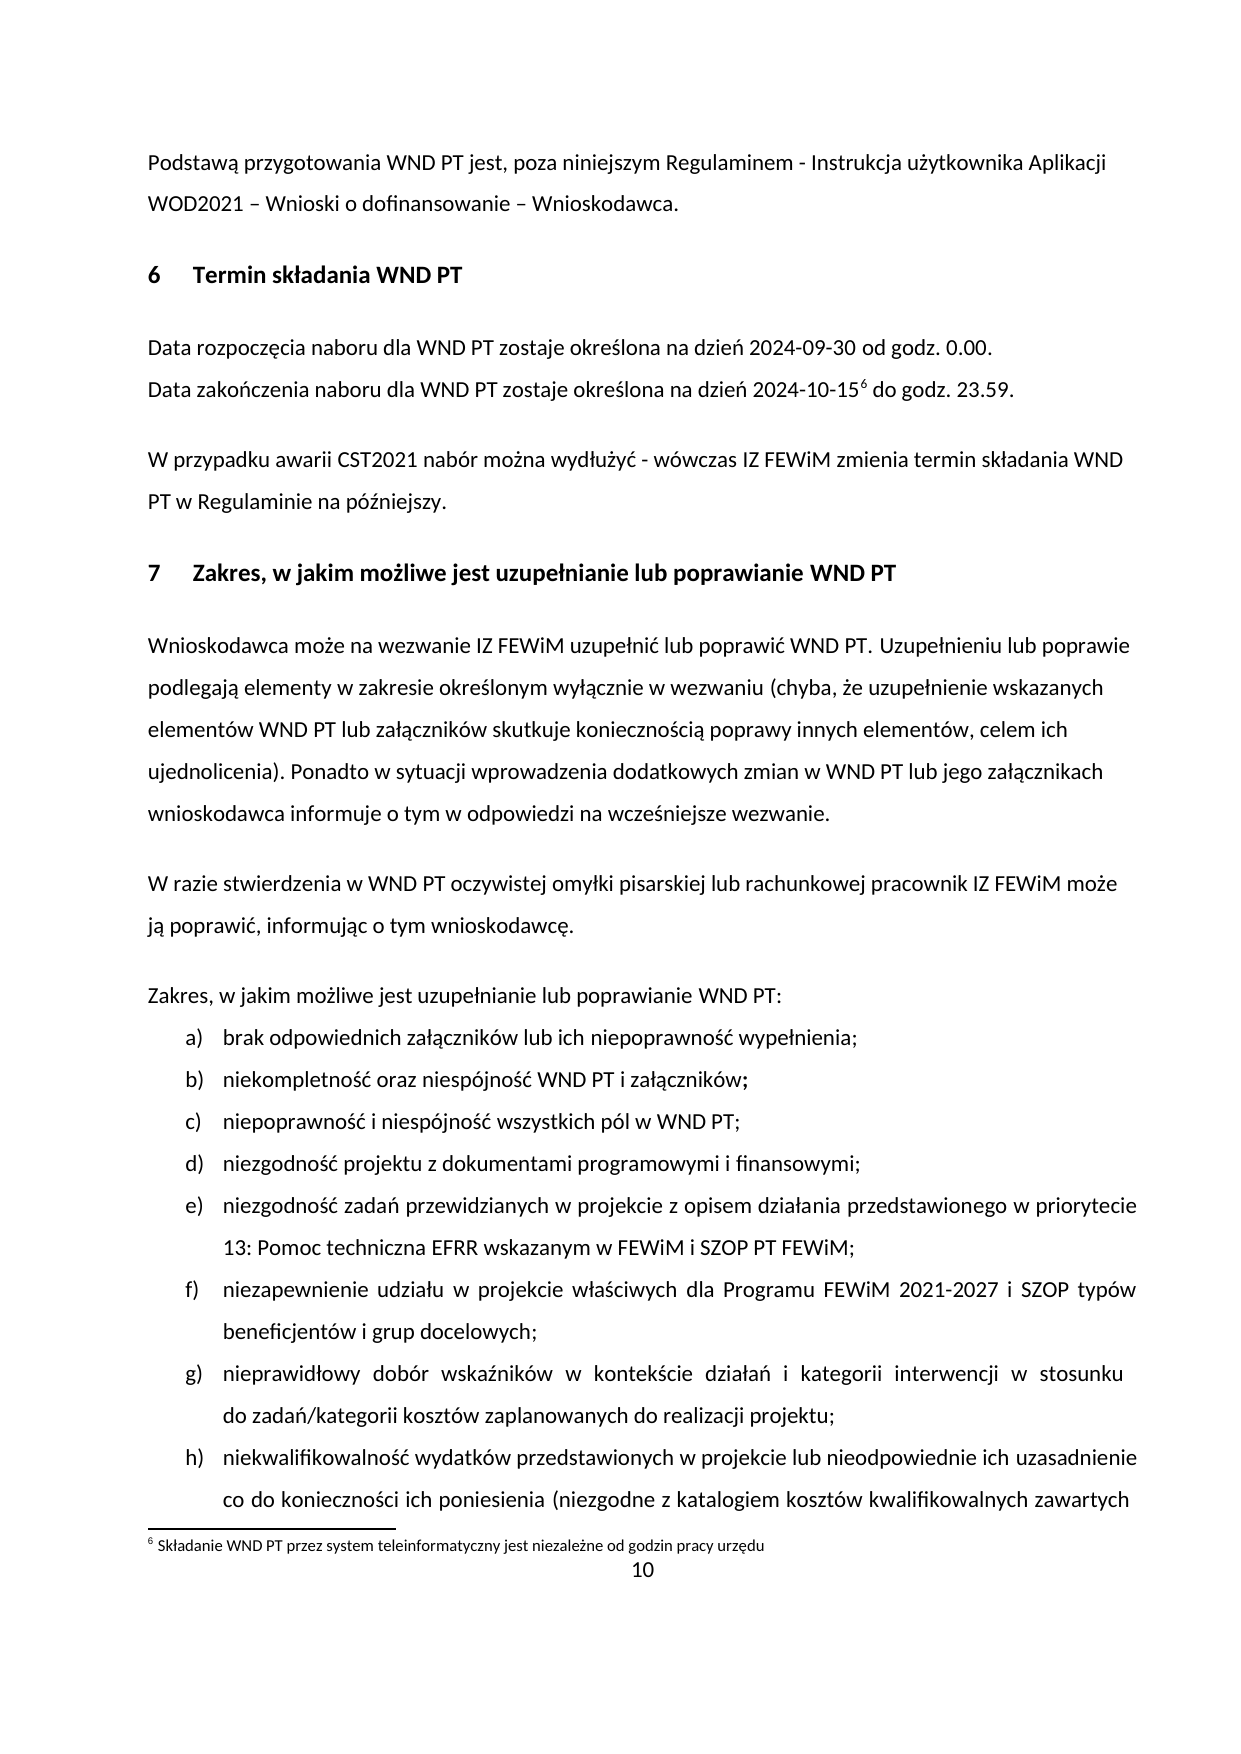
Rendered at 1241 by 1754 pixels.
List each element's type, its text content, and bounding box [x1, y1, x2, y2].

list niekompletność oraz niespójność WND PT i załączników; [185, 1065, 1137, 1093]
list brak odpowiednich załączników lub ich niepoprawność wypełnienia; [185, 1023, 1137, 1051]
subtitle Zakres, w jakim możliwe jest uzupełnianie lub poprawianie WND PT [148, 557, 1137, 588]
subtitle Termin składania WND PT [148, 259, 1137, 290]
text Data rozpoczęcia naboru dla WND PT zostaje określona na dzień 2024-09-30 od godz. 0.00. Data zakończenia naboru dla WND PT zostaje określona na dzień 2024-10-15 do godz. 23.59. [148, 333, 1137, 403]
list niezgodność projektu z dokumentami programowymi i finansowymi; [185, 1149, 1137, 1177]
list niezgodność zadań przewidzianych w projekcie z opisem działania przedstawionego w priorytecie 13: Pomoc techniczna EFRR wskazanym w FEWiM i SZOP PT FEWiM; [185, 1191, 1137, 1261]
text Podstawą przygotowania WND PT jest, poza niniejszym Regulaminem - Instrukcja użytkownika Aplikacji WOD2021 – Wnioski o dofinansowanie – Wnioskodawca. [148, 148, 1137, 218]
list nieprawidłowy dobór wskaźników w kontekście działań i kategorii interwencji w stosunku do zadań/kategorii kosztów zaplanowanych do realizacji projektu; [185, 1359, 1137, 1429]
text W razie stwierdzenia w WND PT oczywistej omyłki pisarskiej lub rachunkowej pracownik IZ FEWiM może ją poprawić, informując o tym wnioskodawcę. [148, 869, 1137, 939]
list niezapewnienie udziału w projekcie właściwych dla Programu FEWiM 2021-2027 i SZOP typów beneficjentów i grup docelowych; [185, 1275, 1137, 1345]
text W przypadku awarii CST2021 nabór można wydłużyć - wówczas IZ FEWiM zmienia termin składania WND PT w Regulaminie na późniejszy. [148, 445, 1137, 515]
text Wnioskodawca może na wezwanie IZ FEWiM uzupełnić lub poprawić WND PT. Uzupełnieniu lub poprawie podlegają elementy w zakresie określonym wyłącznie w wezwaniu (chyba, że uzupełnienie wskazanych elementów WND PT lub załączników skutkuje koniecznością poprawy innych elementów, celem ich ujednolicenia). Ponadto w sytuacji wprowadzenia dodatkowych zmian w WND PT lub jego załącznikach wnioskodawca informuje o tym w odpowiedzi na wcześniejsze wezwanie. [148, 631, 1137, 827]
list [185, 1443, 1137, 1513]
list niepoprawność i niespójność wszystkich pól w WND PT; [185, 1107, 1137, 1135]
text Zakres, w jakim możliwe jest uzupełnianie lub poprawianie WND PT: [148, 981, 1137, 1009]
